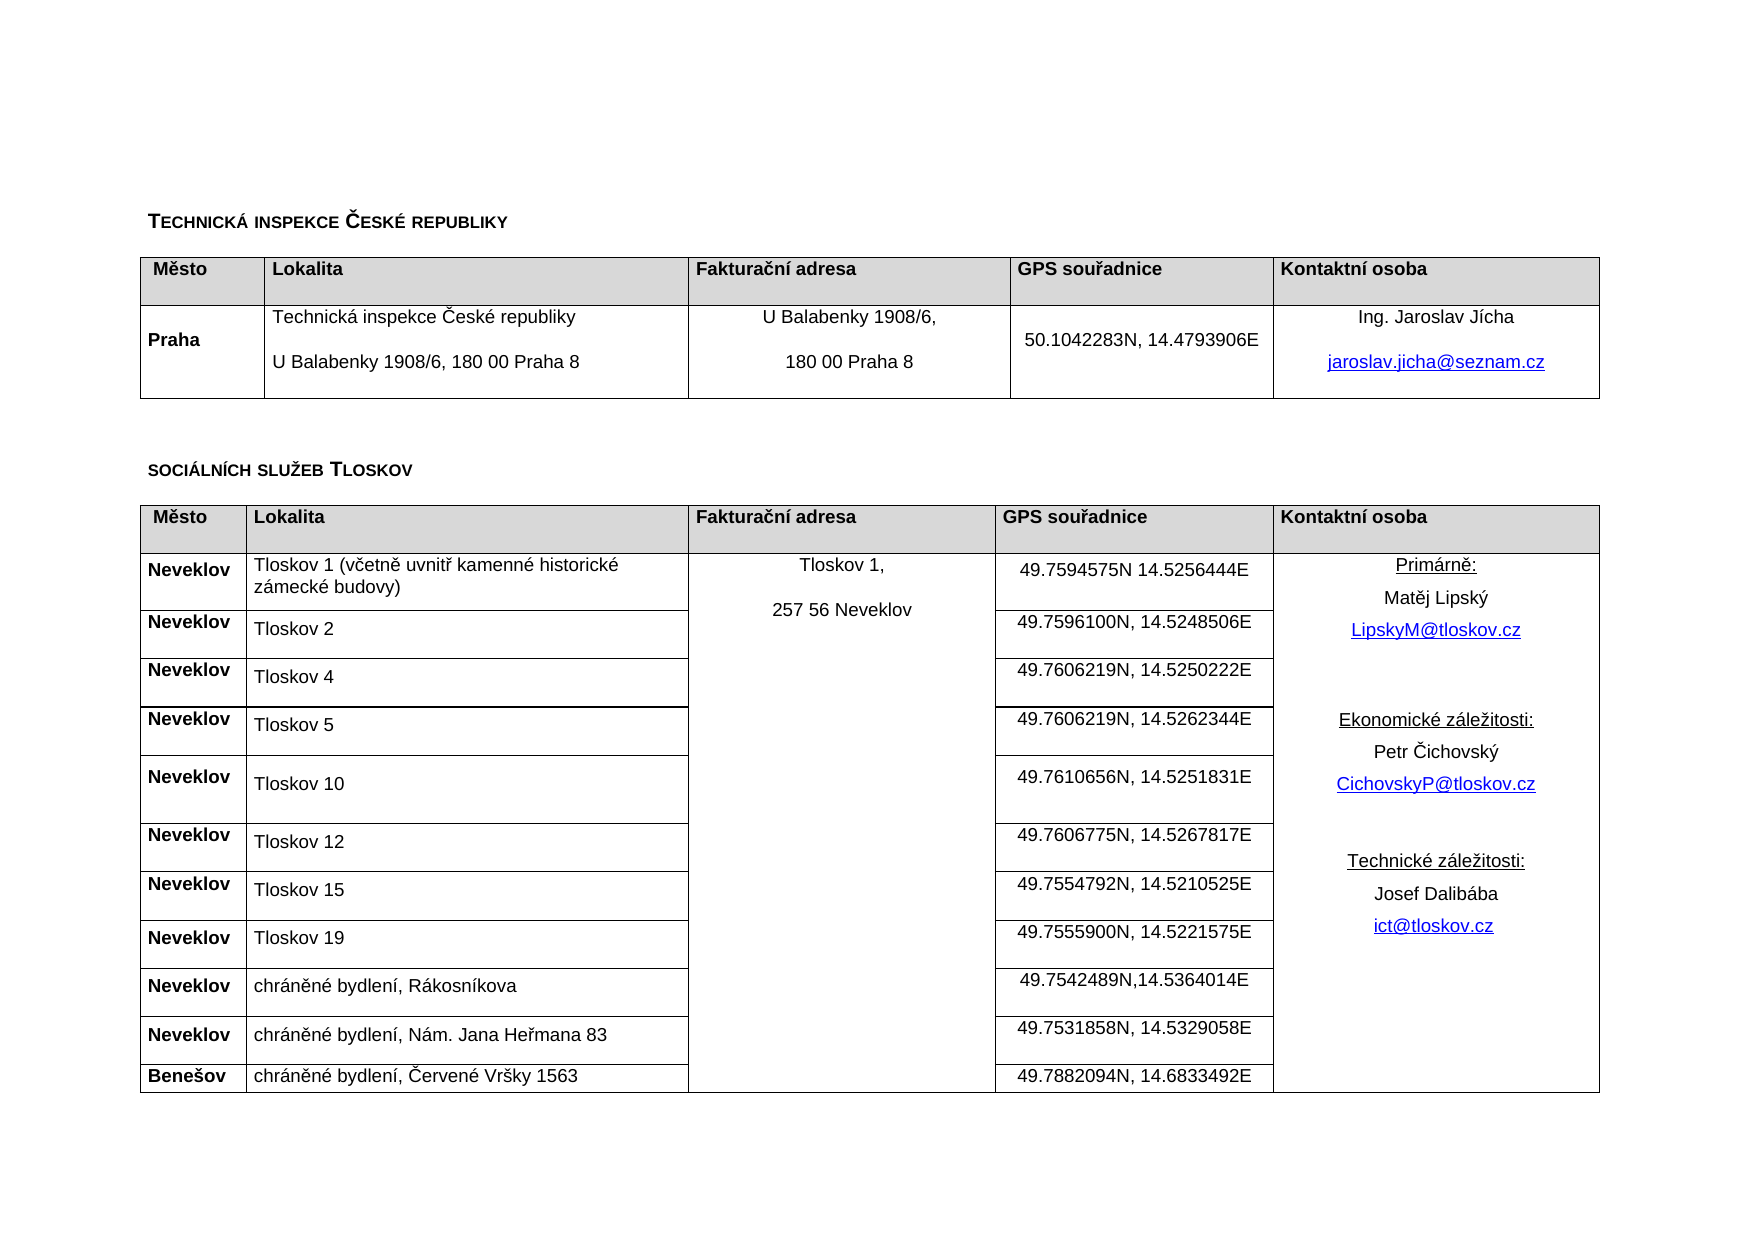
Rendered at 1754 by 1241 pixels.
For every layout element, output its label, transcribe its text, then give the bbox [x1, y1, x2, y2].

table_cell Neveklov [141, 611, 246, 658]
table_cell Tloskov 19 [247, 921, 688, 968]
table_cell Tloskov 1 (včetně uvnitř kamenné historické zámecké budovy) [247, 554, 688, 610]
table_cell Neveklov [141, 756, 246, 823]
table_cell 49.7606219N, 14.5250222E [996, 659, 1273, 706]
table_cell Neveklov [141, 708, 246, 754]
table_cell Neveklov [141, 659, 246, 706]
table_cell Benešov [141, 1065, 246, 1092]
table_cell 49.7554792N, 14.5210525E [996, 872, 1273, 919]
table_header Kontaktní osoba [1274, 258, 1599, 305]
table_cell Primárně: Matěj Lipský LipskyM@tloskov.cz Ekonomické záležitosti: Petr Čichovský CichovskyP@tloskov.cz Technické záležitosti: Josef Dalibába ict@tloskov.cz [1274, 554, 1599, 1092]
table_header Město [141, 258, 264, 305]
table_cell Neveklov [141, 872, 246, 919]
table_header Kontaktní osoba [1274, 506, 1599, 553]
table_header Fakturační adresa [689, 258, 1010, 305]
table_header Fakturační adresa [689, 506, 995, 553]
table_cell chráněné bydlení, Rákosníkova [247, 969, 688, 1016]
table_cell chráněné bydlení, Nám. Jana Heřmana 83 [247, 1017, 688, 1064]
table_cell Neveklov [141, 824, 246, 871]
table_cell Tloskov 2 [247, 611, 688, 658]
table_header GPS souřadnice [996, 506, 1273, 553]
table_cell 49.7531858N, 14.5329058E [996, 1017, 1273, 1064]
table_cell 49.7606775N, 14.5267817E [996, 824, 1273, 871]
table_cell Tloskov 12 [247, 824, 688, 871]
table_cell Tloskov 5 [247, 708, 688, 754]
table_cell 49.7596100N, 14.5248506E [996, 611, 1273, 658]
table_cell Tloskov 4 [247, 659, 688, 706]
table_cell 49.7594575N 14.5256444E [996, 554, 1273, 610]
table_cell Tloskov 1, 257 56 Neveklov [689, 554, 995, 1092]
table_cell 50.1042283N, 14.4793906E [1011, 306, 1273, 398]
table_cell Ing. Jaroslav Jícha jaroslav.jicha@seznam.cz [1274, 306, 1599, 398]
table_header Město [141, 506, 246, 553]
table_cell Tloskov 10 [247, 756, 688, 823]
table_cell Technická inspekce České republiky U Balabenky 1908/6, 180 00 Praha 8 [265, 306, 688, 398]
table_cell Neveklov [141, 554, 246, 610]
table_cell 49.7542489N,14.5364014E [996, 969, 1273, 1016]
table_header Lokalita [265, 258, 688, 305]
text Technická inspekce České republiky [148, 208, 1606, 232]
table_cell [996, 1065, 1273, 1092]
table_header Lokalita [247, 506, 688, 553]
table_cell U Balabenky 1908/6, 180 00 Praha 8 [689, 306, 1010, 398]
table_header GPS souřadnice [1011, 258, 1273, 305]
table_cell 49.7606219N, 14.5262344E [996, 708, 1273, 754]
text sociálních služeb Tloskov [148, 457, 1606, 481]
table_cell Neveklov [141, 969, 246, 1016]
table_cell Neveklov [141, 921, 246, 968]
table_cell Praha [141, 306, 264, 398]
table_cell 49.7610656N, 14.5251831E [996, 756, 1273, 823]
table_cell Neveklov [141, 1017, 246, 1064]
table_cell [247, 1065, 688, 1092]
table_cell 49.7555900N, 14.5221575E [996, 921, 1273, 968]
table_cell Tloskov 15 [247, 872, 688, 919]
